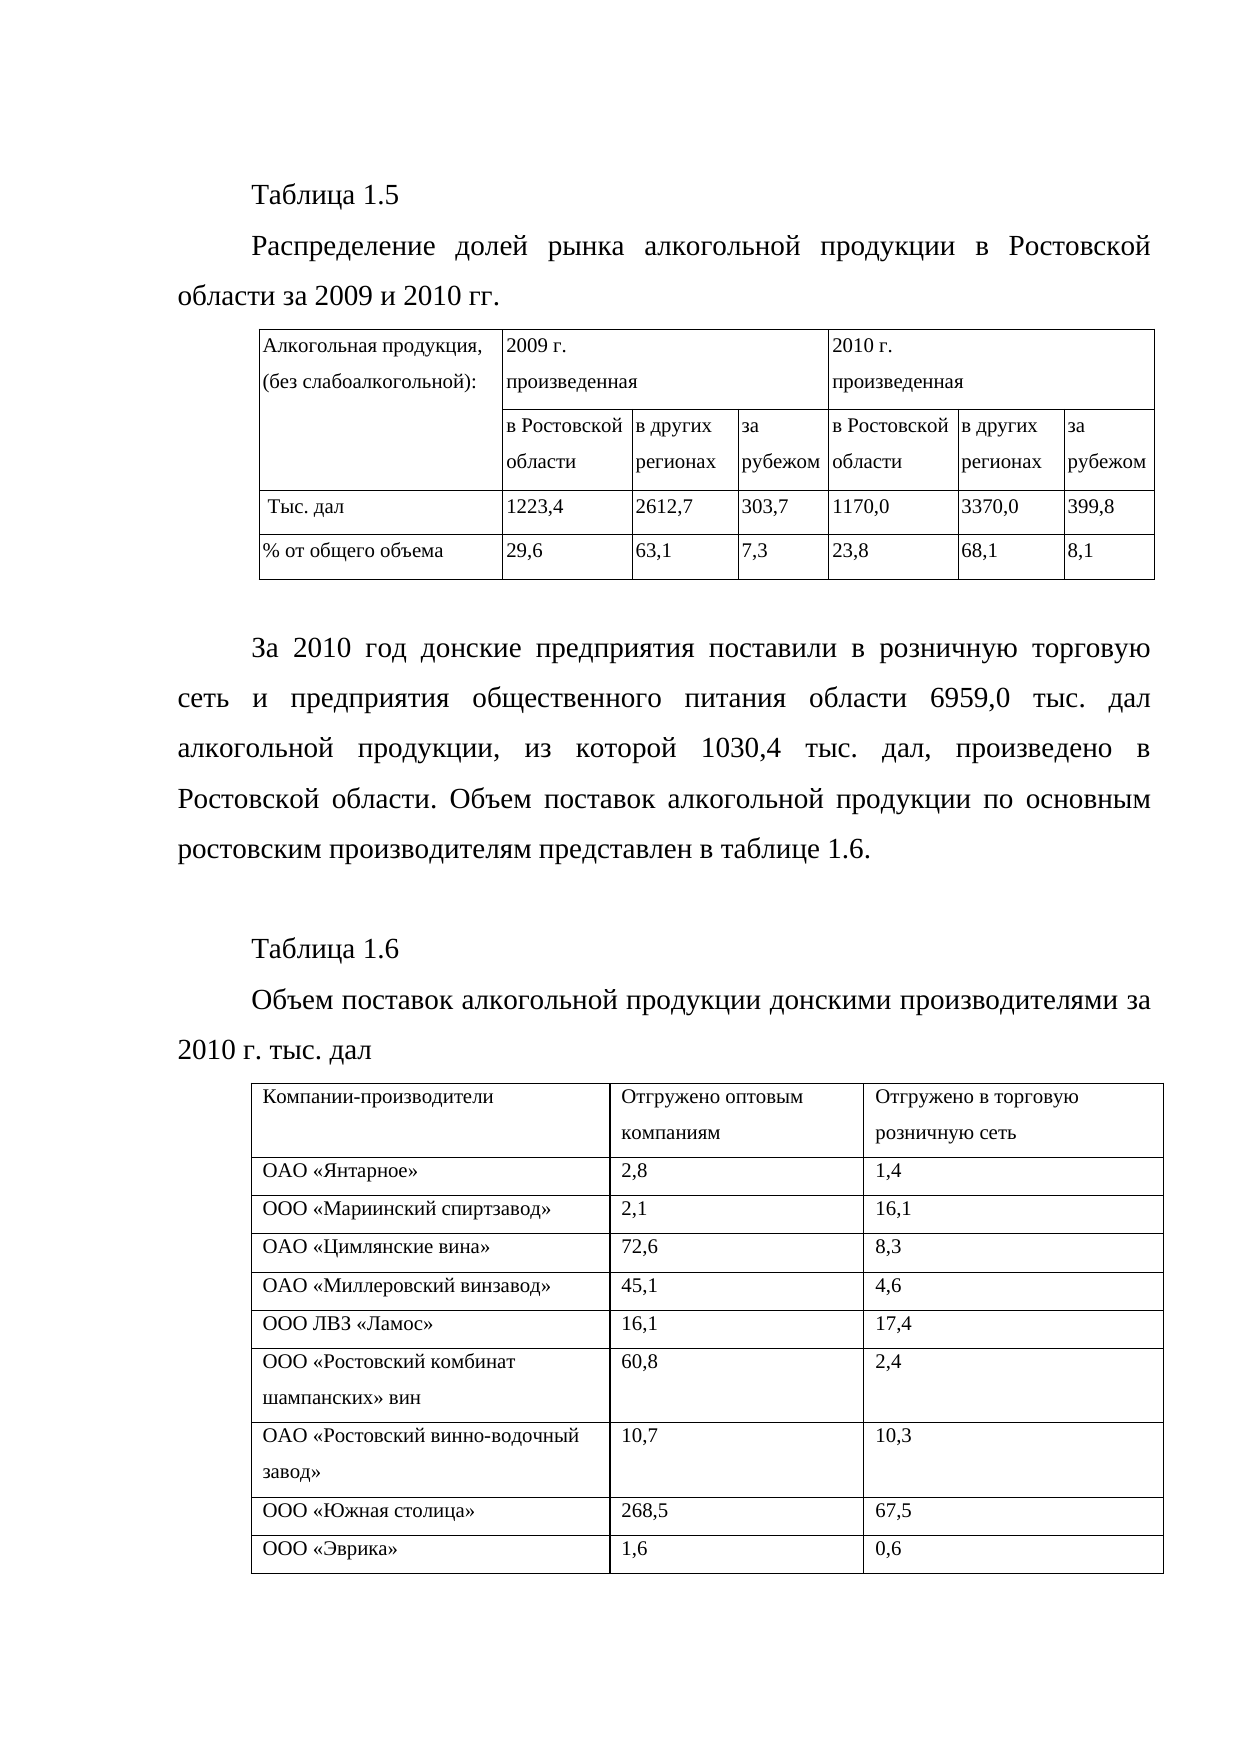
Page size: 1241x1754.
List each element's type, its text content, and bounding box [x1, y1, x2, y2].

table_cell в Ростовской области [829, 410, 958, 489]
text Таблица 1.6 [177, 932, 1152, 965]
table_cell 10,3 [864, 1423, 1163, 1497]
table_cell 60,8 [611, 1349, 863, 1422]
table_cell 8,1 [1065, 535, 1154, 578]
table_cell ОАО «Миллеровский винзавод» [252, 1273, 609, 1310]
table_cell 16,1 [864, 1196, 1163, 1233]
table_cell 10,7 [611, 1423, 863, 1497]
text Распределение долей рынка алкогольной продукции в Ростовской области за 2009 и 2010 гг. [177, 228, 1152, 312]
text Объем поставок алкогольной продукции донскими производителями за 2010 г. тыс. дал [177, 982, 1152, 1066]
table_cell ООО «Южная столица» [252, 1498, 609, 1535]
table_cell за рубежом [1065, 410, 1154, 489]
table_cell 17,4 [864, 1311, 1163, 1348]
table_cell 268,5 [611, 1498, 863, 1535]
table_cell в других регионах [959, 410, 1064, 489]
table_cell 0,6 [864, 1536, 1163, 1573]
table_cell 399,8 [1065, 491, 1154, 534]
table_cell % от общего объема [260, 535, 502, 578]
table_cell 303,7 [739, 491, 828, 534]
table_cell 29,6 [503, 535, 632, 578]
table_cell 1170,0 [829, 491, 958, 534]
table_header Отгружено в торговую розничную сеть [864, 1084, 1163, 1157]
table_cell ОАО «Цимлянские вина» [252, 1234, 609, 1272]
table_cell ООО «Эврика» [252, 1536, 609, 1573]
table_cell 4,6 [864, 1273, 1163, 1310]
table_cell 68,1 [959, 535, 1064, 578]
table_cell 8,3 [864, 1234, 1163, 1272]
table_cell ООО ЛВЗ «Ламос» [252, 1311, 609, 1348]
table_cell 45,1 [611, 1273, 863, 1310]
table_cell в других регионах [633, 410, 738, 489]
table_cell 63,1 [633, 535, 738, 578]
table_cell 3370,0 [959, 491, 1064, 534]
table_header Компании-производители [252, 1084, 609, 1157]
table_cell 2,8 [611, 1158, 863, 1195]
table_header Алкогольная продукция, (без слабоалкогольной): [260, 330, 502, 489]
table_cell 7,3 [739, 535, 828, 578]
table_cell за рубежом [739, 410, 828, 489]
table_cell 1,6 [611, 1536, 863, 1573]
table_header 2009 г. произведенная [503, 330, 828, 409]
table_header Отгружено оптовым компаниям [611, 1084, 863, 1157]
table_cell 67,5 [864, 1498, 1163, 1535]
table_cell Тыс. дал [260, 491, 502, 534]
table_cell 16,1 [611, 1311, 863, 1348]
table_cell ООО «Ростовский комбинат шампанских» вин [252, 1349, 609, 1422]
text Таблица 1.5 [177, 177, 1152, 211]
table_cell 23,8 [829, 535, 958, 578]
table_cell 72,6 [611, 1234, 863, 1272]
table_cell ОАО «Ростовский винно-водочный завод» [252, 1423, 609, 1497]
table_cell ООО «Мариинский спиртзавод» [252, 1196, 609, 1233]
table_cell 2,1 [611, 1196, 863, 1233]
table_cell 1223,4 [503, 491, 632, 534]
table_cell 2,4 [864, 1349, 1163, 1422]
table_cell 2612,7 [633, 491, 738, 534]
table_cell в Ростовской области [503, 410, 632, 489]
table_cell ОАО «Янтарное» [252, 1158, 609, 1195]
table_cell 1,4 [864, 1158, 1163, 1195]
text За 2010 год донские предприятия поставили в розничную торговую сеть и предприятия общественного питания области 6959,0 тыс. дал алкогольной продукции, из которой 1030,4 тыс. дал, произведено в Ростовской области. Объем поставок алкогольной продукции по основным ростовским производителям представлен в таблице 1.6. [177, 630, 1152, 864]
table_header 2010 г. произведенная [829, 330, 1154, 409]
